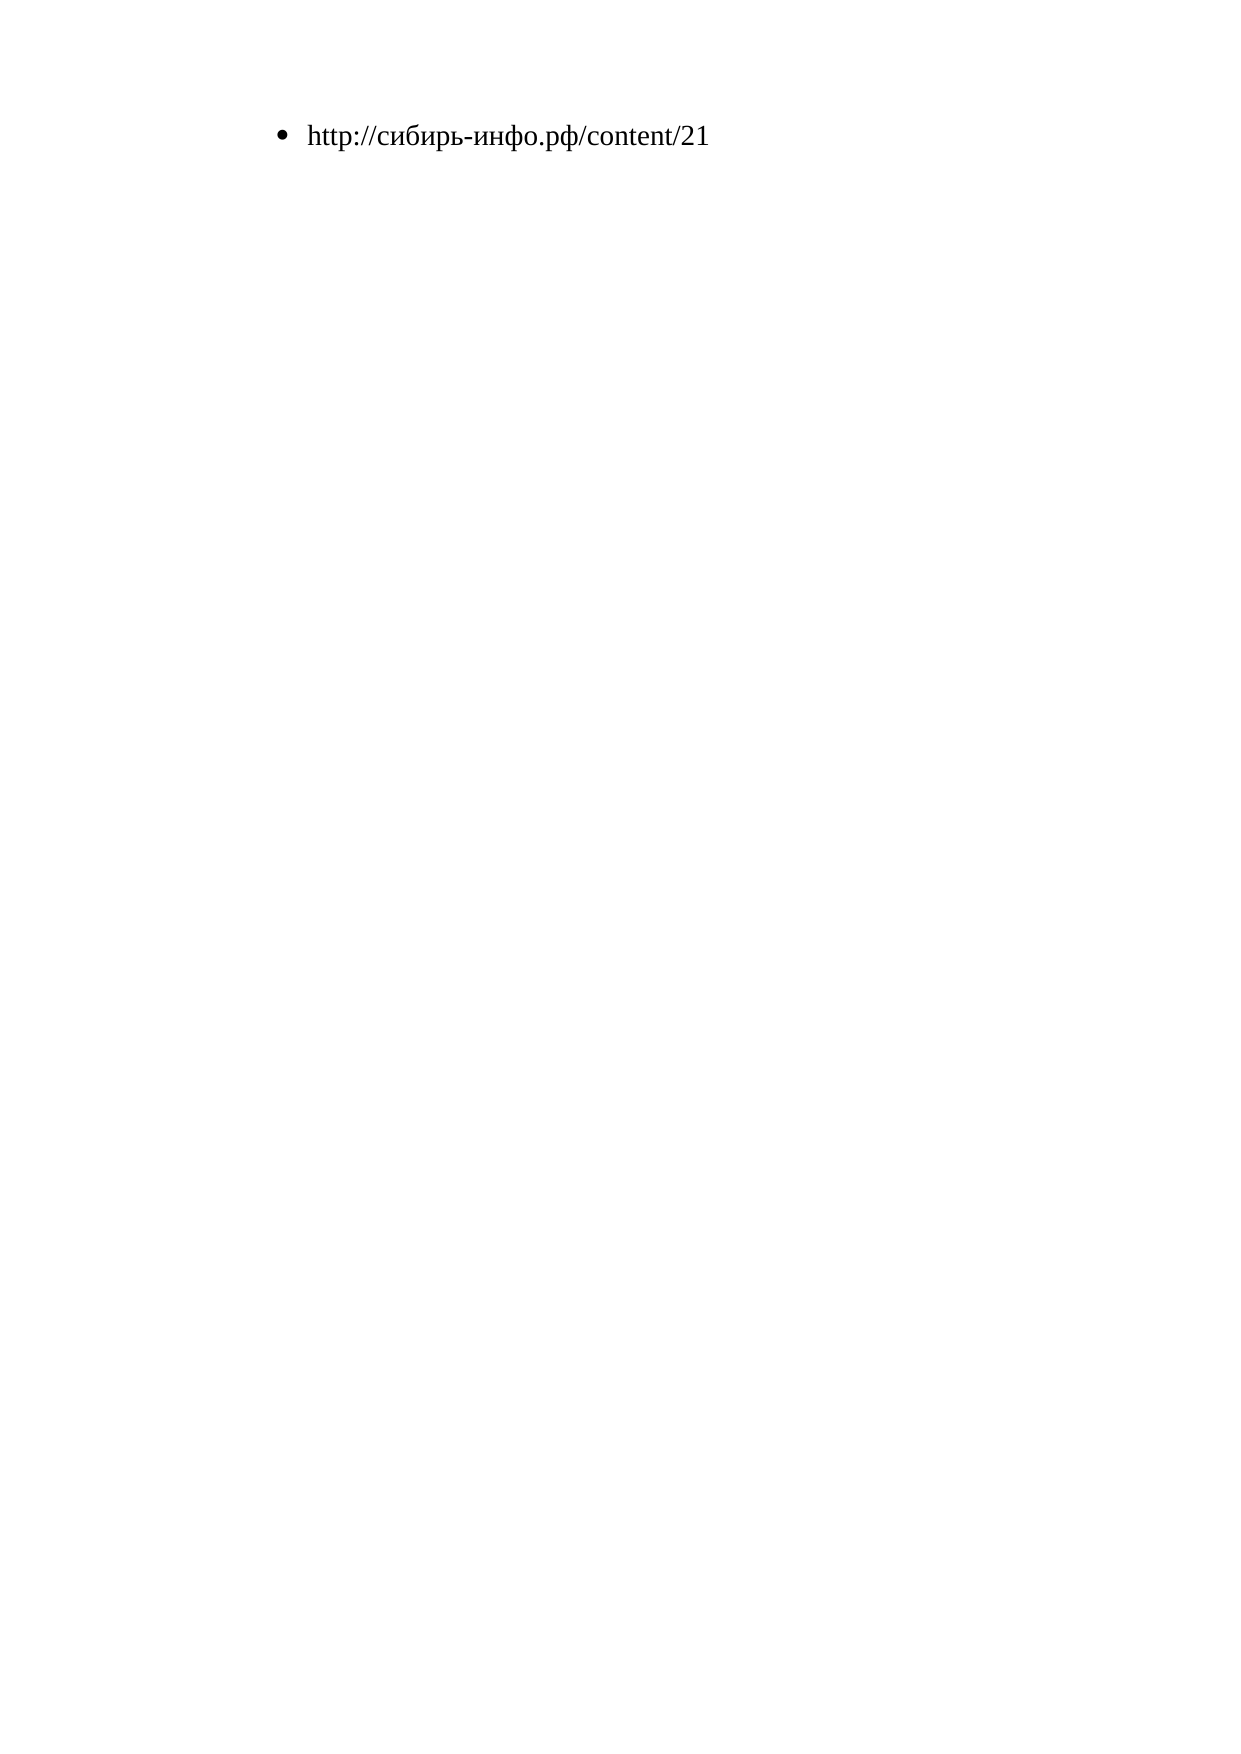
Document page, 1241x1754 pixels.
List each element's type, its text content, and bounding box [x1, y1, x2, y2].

list http://сибирь-инфо.рф/content/21 [277, 118, 1152, 152]
